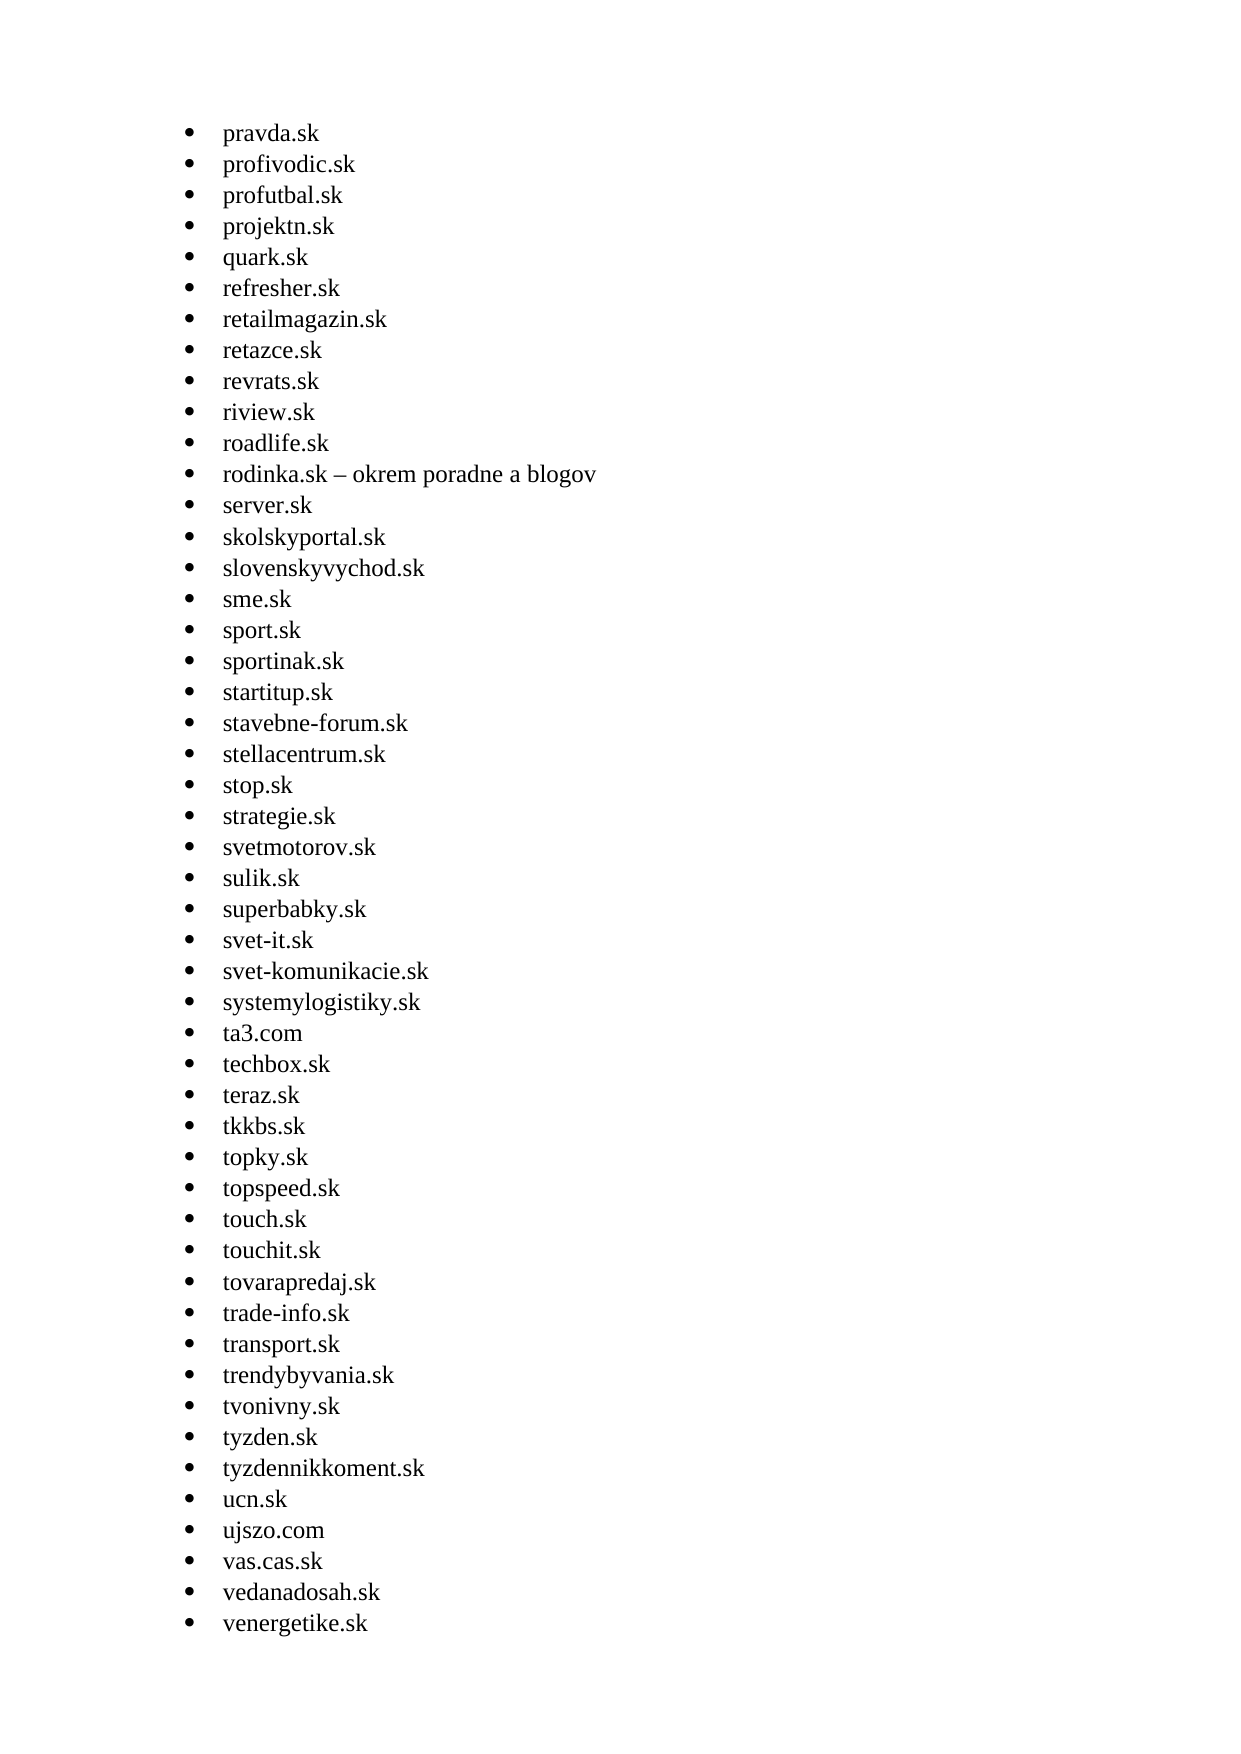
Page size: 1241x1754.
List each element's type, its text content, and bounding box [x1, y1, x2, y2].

list tyzdennikkoment.sk [185, 1453, 1152, 1482]
list stellacentrum.sk [185, 739, 1152, 768]
list topspeed.sk [185, 1173, 1152, 1202]
list riview.sk [185, 397, 1152, 426]
list trendybyvania.sk [185, 1360, 1152, 1388]
list stavebne-forum.sk [185, 708, 1152, 737]
list tvonivny.sk [185, 1391, 1152, 1419]
list svetmotorov.sk [185, 832, 1152, 861]
list ta3.com [185, 1018, 1152, 1047]
list projektn.sk [185, 211, 1152, 240]
list superbabky.sk [185, 894, 1152, 923]
list transport.sk [185, 1329, 1152, 1357]
list vedanadosah.sk [185, 1577, 1152, 1606]
list touchit.sk [185, 1236, 1152, 1264]
list roadlife.sk [185, 428, 1152, 457]
list revrats.sk [185, 366, 1152, 395]
list trade-info.sk [185, 1298, 1152, 1326]
list ucn.sk [185, 1484, 1152, 1513]
list venergetike.sk [185, 1608, 1152, 1637]
list refresher.sk [185, 273, 1152, 302]
list pravda.sk [185, 118, 1152, 147]
list skolskyportal.sk [185, 522, 1152, 550]
list profivodic.sk [185, 149, 1152, 178]
list retailmagazin.sk [185, 304, 1152, 333]
list topky.sk [185, 1142, 1152, 1171]
list ujszo.com [185, 1515, 1152, 1544]
list tkkbs.sk [185, 1111, 1152, 1140]
list vas.cas.sk [185, 1546, 1152, 1575]
list systemylogistiky.sk [185, 987, 1152, 1016]
list svet-it.sk [185, 925, 1152, 954]
list startitup.sk [185, 677, 1152, 706]
list server.sk [185, 491, 1152, 519]
list tyzden.sk [185, 1422, 1152, 1451]
list svet-komunikacie.sk [185, 956, 1152, 985]
list stop.sk [185, 770, 1152, 799]
list sulik.sk [185, 863, 1152, 892]
list sportinak.sk [185, 646, 1152, 674]
list profutbal.sk [185, 180, 1152, 209]
list touch.sk [185, 1204, 1152, 1233]
list techbox.sk [185, 1049, 1152, 1078]
list slovenskyvychod.sk [185, 553, 1152, 581]
list retazce.sk [185, 335, 1152, 364]
list strategie.sk [185, 801, 1152, 830]
list sme.sk [185, 584, 1152, 612]
list sport.sk [185, 615, 1152, 643]
list teraz.sk [185, 1080, 1152, 1109]
list quark.sk [185, 242, 1152, 271]
list rodinka.sk – okrem poradne a blogov [185, 459, 1152, 488]
list tovarapredaj.sk [185, 1267, 1152, 1295]
